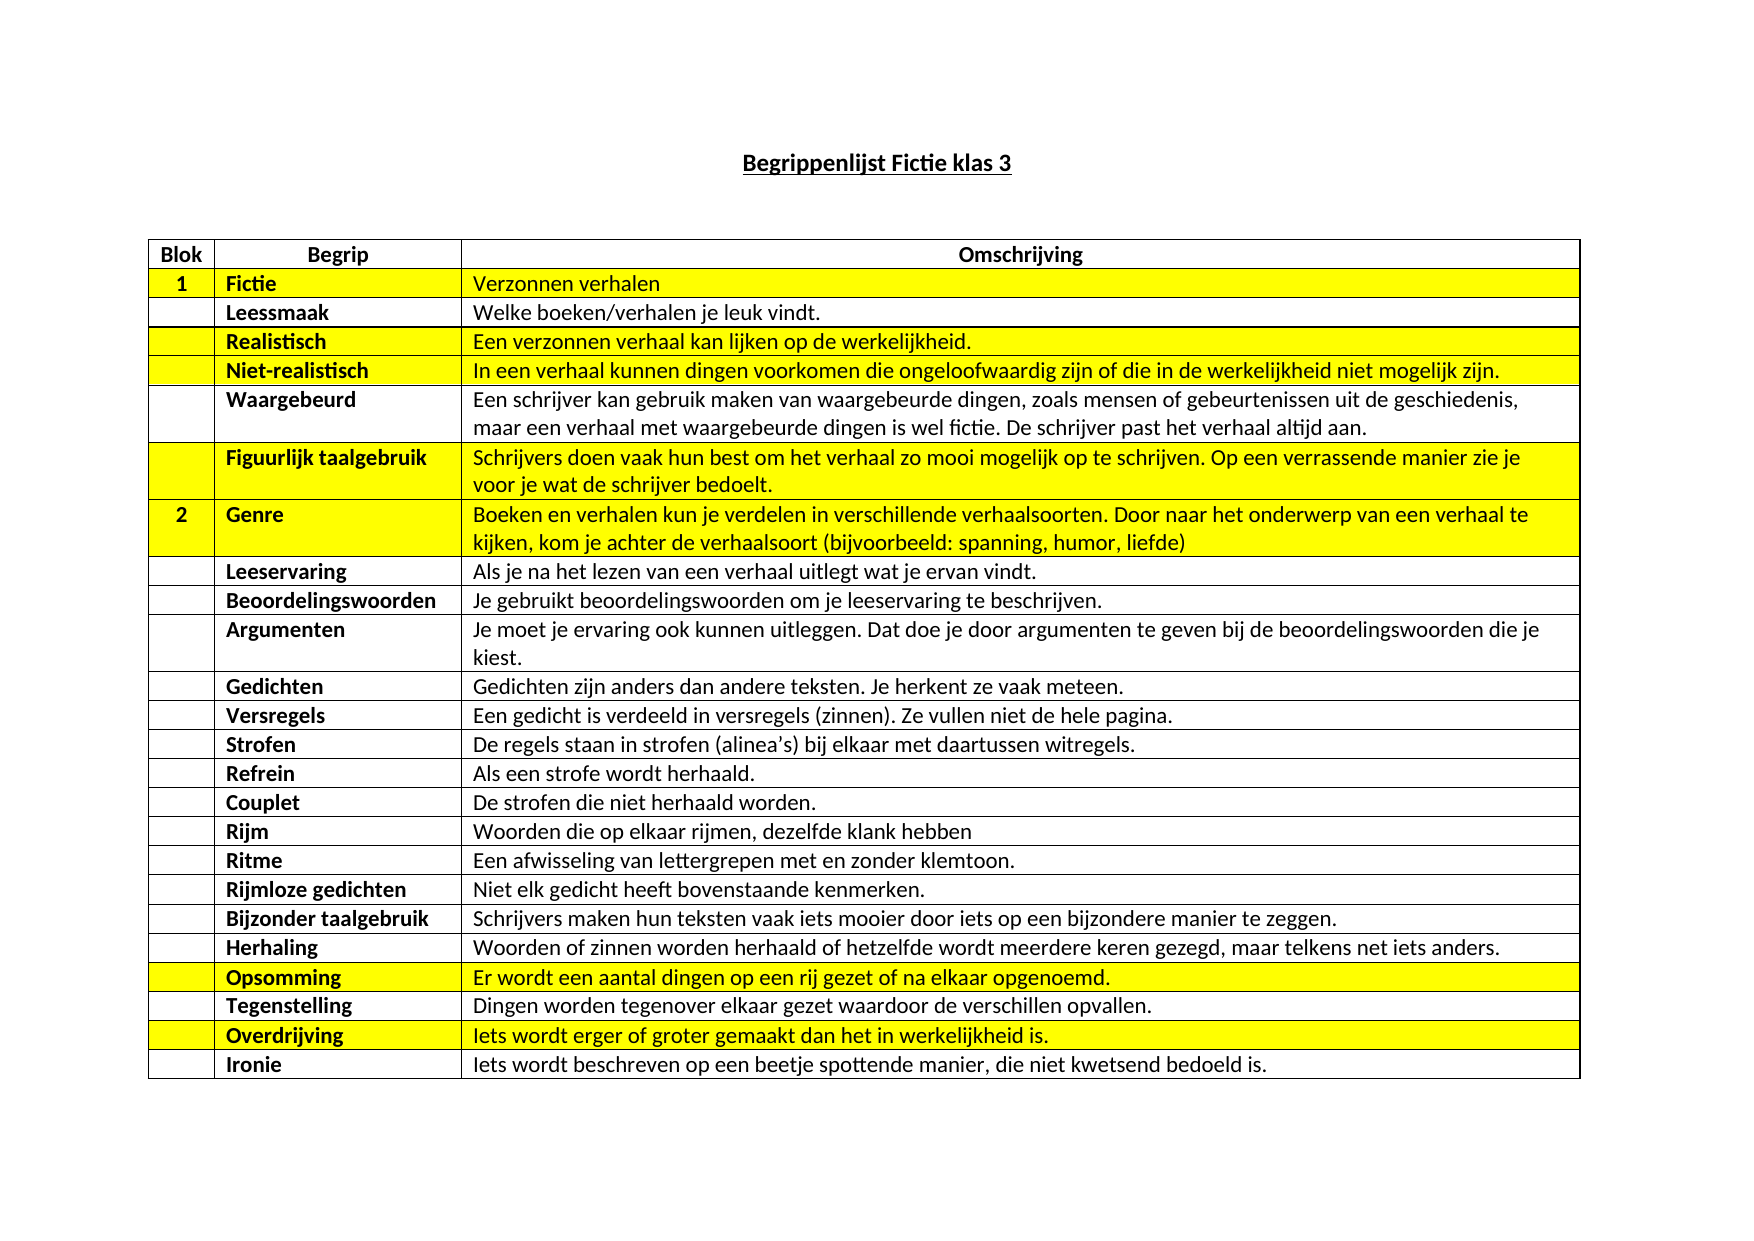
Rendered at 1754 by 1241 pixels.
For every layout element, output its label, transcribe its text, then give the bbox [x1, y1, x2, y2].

table_cell Verzonnen verhalen [462, 269, 1579, 297]
table_cell 2 [149, 500, 214, 556]
table_cell [149, 730, 214, 758]
table_cell [149, 963, 214, 991]
table_cell Rijm [215, 817, 461, 845]
table_cell [149, 615, 214, 671]
table_cell [149, 1050, 214, 1078]
table_cell Argumenten [215, 615, 461, 671]
table_cell Schrijvers maken hun teksten vaak iets mooier door iets op een bijzondere manier te zeggen. [462, 905, 1579, 932]
table_cell Rijmloze gedichten [215, 875, 461, 903]
table_cell Opsomming [215, 963, 461, 991]
table_cell Waargebeurd [215, 386, 461, 442]
table_cell In een verhaal kunnen dingen voorkomen die ongeloofwaardig zijn of die in de werkelijkheid niet mogelijk zijn. [462, 356, 1579, 384]
table_cell Boeken en verhalen kun je verdelen in verschillende verhaalsoorten. Door naar het onderwerp van een verhaal te kijken, kom je achter de verhaalsoort (bijvoorbeeld: spanning, humor, liefde) [462, 500, 1579, 556]
table_cell Welke boeken/verhalen je leuk vindt. [462, 298, 1579, 326]
table_cell De regels staan in strofen (alinea’s) bij elkaar met daartussen witregels. [462, 730, 1579, 758]
table_cell Strofen [215, 730, 461, 758]
table_header Omschrijving [462, 240, 1579, 268]
table_cell Een schrijver kan gebruik maken van waargebeurde dingen, zoals mensen of gebeurtenissen uit de geschiedenis, maar een verhaal met waargebeurde dingen is wel fictie. De schrijver past het verhaal altijd aan. [462, 386, 1579, 442]
table_cell Gedichten zijn anders dan andere teksten. Je herkent ze vaak meteen. [462, 672, 1579, 700]
table_cell Bijzonder taalgebruik [215, 905, 461, 932]
table_cell [149, 386, 214, 442]
table_cell [149, 759, 214, 787]
table_cell De strofen die niet herhaald worden. [462, 788, 1579, 816]
table_cell Dingen worden tegenover elkaar gezet waardoor de verschillen opvallen. [462, 992, 1579, 1020]
table_cell Leeservaring [215, 557, 461, 585]
table_cell Een verzonnen verhaal kan lijken op de werkelijkheid. [462, 328, 1579, 355]
table_cell Er wordt een aantal dingen op een rij gezet of na elkaar opgenoemd. [462, 963, 1579, 991]
table_cell Ritme [215, 846, 461, 874]
table_cell Versregels [215, 701, 461, 729]
table_cell [149, 992, 214, 1020]
table_cell Woorden die op elkaar rijmen, dezelfde klank hebben [462, 817, 1579, 845]
table_cell [149, 875, 214, 903]
table_cell [149, 328, 214, 355]
table_cell Beoordelingswoorden [215, 586, 461, 614]
table_cell [149, 846, 214, 874]
table_cell Iets wordt beschreven op een beetje spottende manier, die niet kwetsend bedoeld is. [462, 1050, 1579, 1078]
table_cell [149, 356, 214, 384]
table_cell Je gebruikt beoordelingswoorden om je leeservaring te beschrijven. [462, 586, 1579, 614]
table_cell Genre [215, 500, 461, 556]
table_cell Leessmaak [215, 298, 461, 326]
table_cell [149, 1021, 214, 1049]
table_cell [149, 672, 214, 700]
table_cell Realistisch [215, 328, 461, 355]
table_cell Iets wordt erger of groter gemaakt dan het in werkelijkheid is. [462, 1021, 1579, 1049]
table_cell Fictie [215, 269, 461, 297]
table_cell [149, 443, 214, 499]
table_cell Gedichten [215, 672, 461, 700]
table_cell Niet-realistisch [215, 356, 461, 384]
table_cell Als een strofe wordt herhaald. [462, 759, 1579, 787]
table_cell [149, 788, 214, 816]
table_cell Ironie [215, 1050, 461, 1078]
table_cell Een gedicht is verdeeld in versregels (zinnen). Ze vullen niet de hele pagina. [462, 701, 1579, 729]
table_cell [149, 557, 214, 585]
table_cell Figuurlijk taalgebruik [215, 443, 461, 499]
table_cell Refrein [215, 759, 461, 787]
table_cell Een afwisseling van lettergrepen met en zonder klemtoon. [462, 846, 1579, 874]
table_cell Schrijvers doen vaak hun best om het verhaal zo mooi mogelijk op te schrijven. Op een verrassende manier zie je voor je wat de schrijver bedoelt. [462, 443, 1579, 499]
table_cell [149, 298, 214, 326]
table_cell Je moet je ervaring ook kunnen uitleggen. Dat doe je door argumenten te geven bij de beoordelingswoorden die je kiest. [462, 615, 1579, 671]
table_header Blok [149, 240, 214, 268]
table_cell [149, 586, 214, 614]
table_header Begrip [215, 240, 461, 268]
table_cell Woorden of zinnen worden herhaald of hetzelfde wordt meerdere keren gezegd, maar telkens net iets anders. [462, 934, 1579, 962]
table_cell Als je na het lezen van een verhaal uitlegt wat je ervan vindt. [462, 557, 1579, 585]
table_cell [149, 905, 214, 932]
table_cell 1 [149, 269, 214, 297]
table_cell Tegenstelling [215, 992, 461, 1020]
table_cell [149, 817, 214, 845]
table_cell Niet elk gedicht heeft bovenstaande kenmerken. [462, 875, 1579, 903]
table_cell [149, 701, 214, 729]
table_cell [149, 934, 214, 962]
text Begrippenlijst Fictie klas 3 [148, 148, 1606, 178]
table_cell Couplet [215, 788, 461, 816]
table_cell Overdrijving [215, 1021, 461, 1049]
table_cell Herhaling [215, 934, 461, 962]
